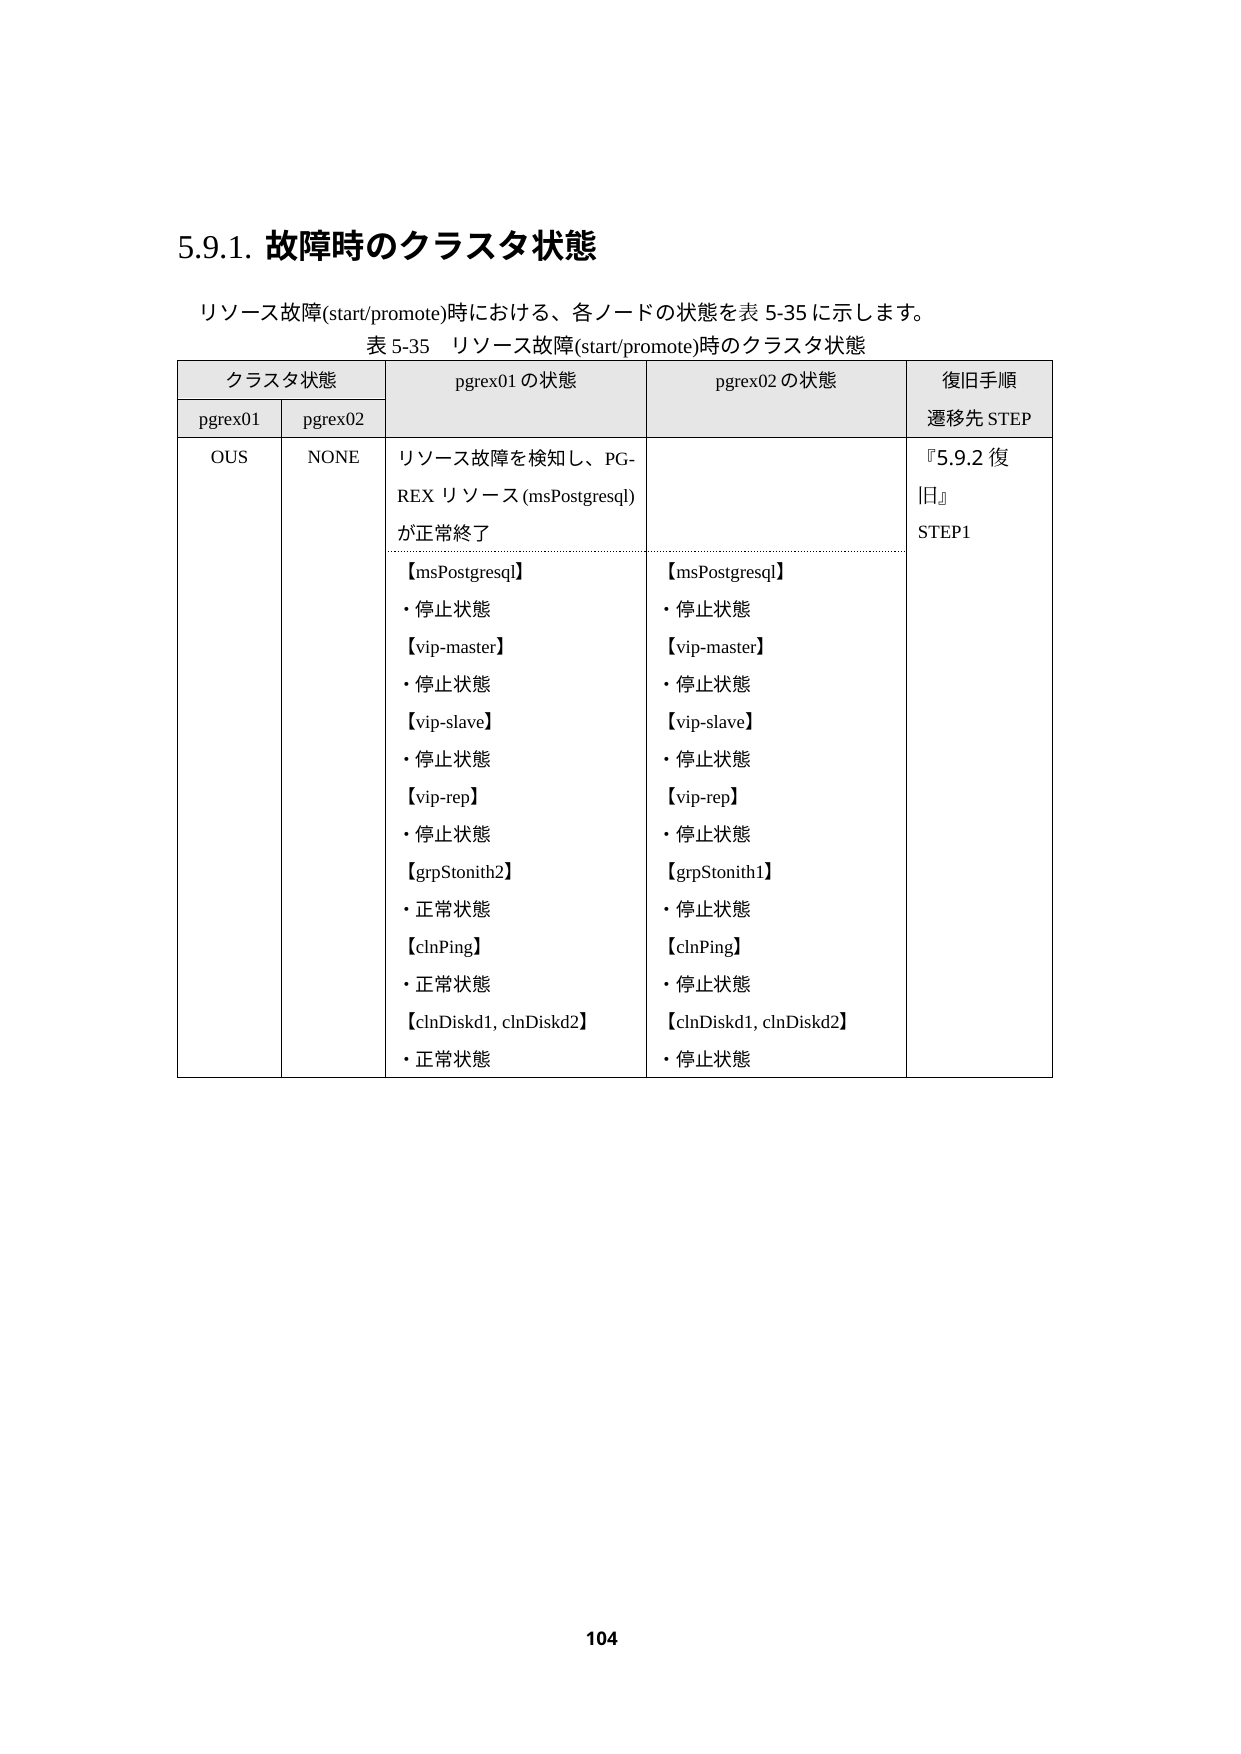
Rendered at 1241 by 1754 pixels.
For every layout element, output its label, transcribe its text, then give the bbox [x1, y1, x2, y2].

table_header pgrex01の状態 [386, 361, 646, 437]
table_cell pgrex01 [178, 400, 281, 437]
table_header 復旧手順 遷移先STEP [907, 361, 1052, 437]
text リソース故障(start/promote)時における、各ノードの状態を表 5-12に示します。 [177, 292, 1054, 330]
subtitle 故障時のクラスタ状態 [177, 207, 1063, 282]
table_cell NONE [282, 438, 385, 1077]
table_header クラスタ状態 [178, 361, 385, 398]
table_cell 『5.9.2 復旧』 STEP1 [907, 438, 1052, 1077]
text 表 5-12 リソース故障(start/promote)時のクラスタ状態 [177, 330, 1054, 360]
table_cell リソース故障を検知し、PG-REXリソース(msPostgresql)が正常終了 [386, 438, 646, 551]
table_cell 【msPostgresql】 ・停止状態 【vip-master】 ・停止状態 【vip-slave】 ・停止状態 【vip-rep】 ・停止状態 【grpStonith2】 ・正常状態 【clnPing】 ・正常状態 【clnDiskd1, clnDiskd2】 ・正常状態 [386, 551, 646, 1077]
table_header pgrex02の状態 [647, 361, 906, 437]
table_cell pgrex02 [282, 400, 385, 437]
table_cell OUS [178, 438, 281, 1077]
table_cell [647, 438, 906, 551]
table_cell 【msPostgresql】 ・停止状態 【vip-master】 ・停止状態 【vip-slave】 ・停止状態 【vip-rep】 ・停止状態 【grpStonith1】 ・停止状態 【clnPing】 ・停止状態 【clnDiskd1, clnDiskd2】 ・停止状態 [647, 551, 906, 1077]
